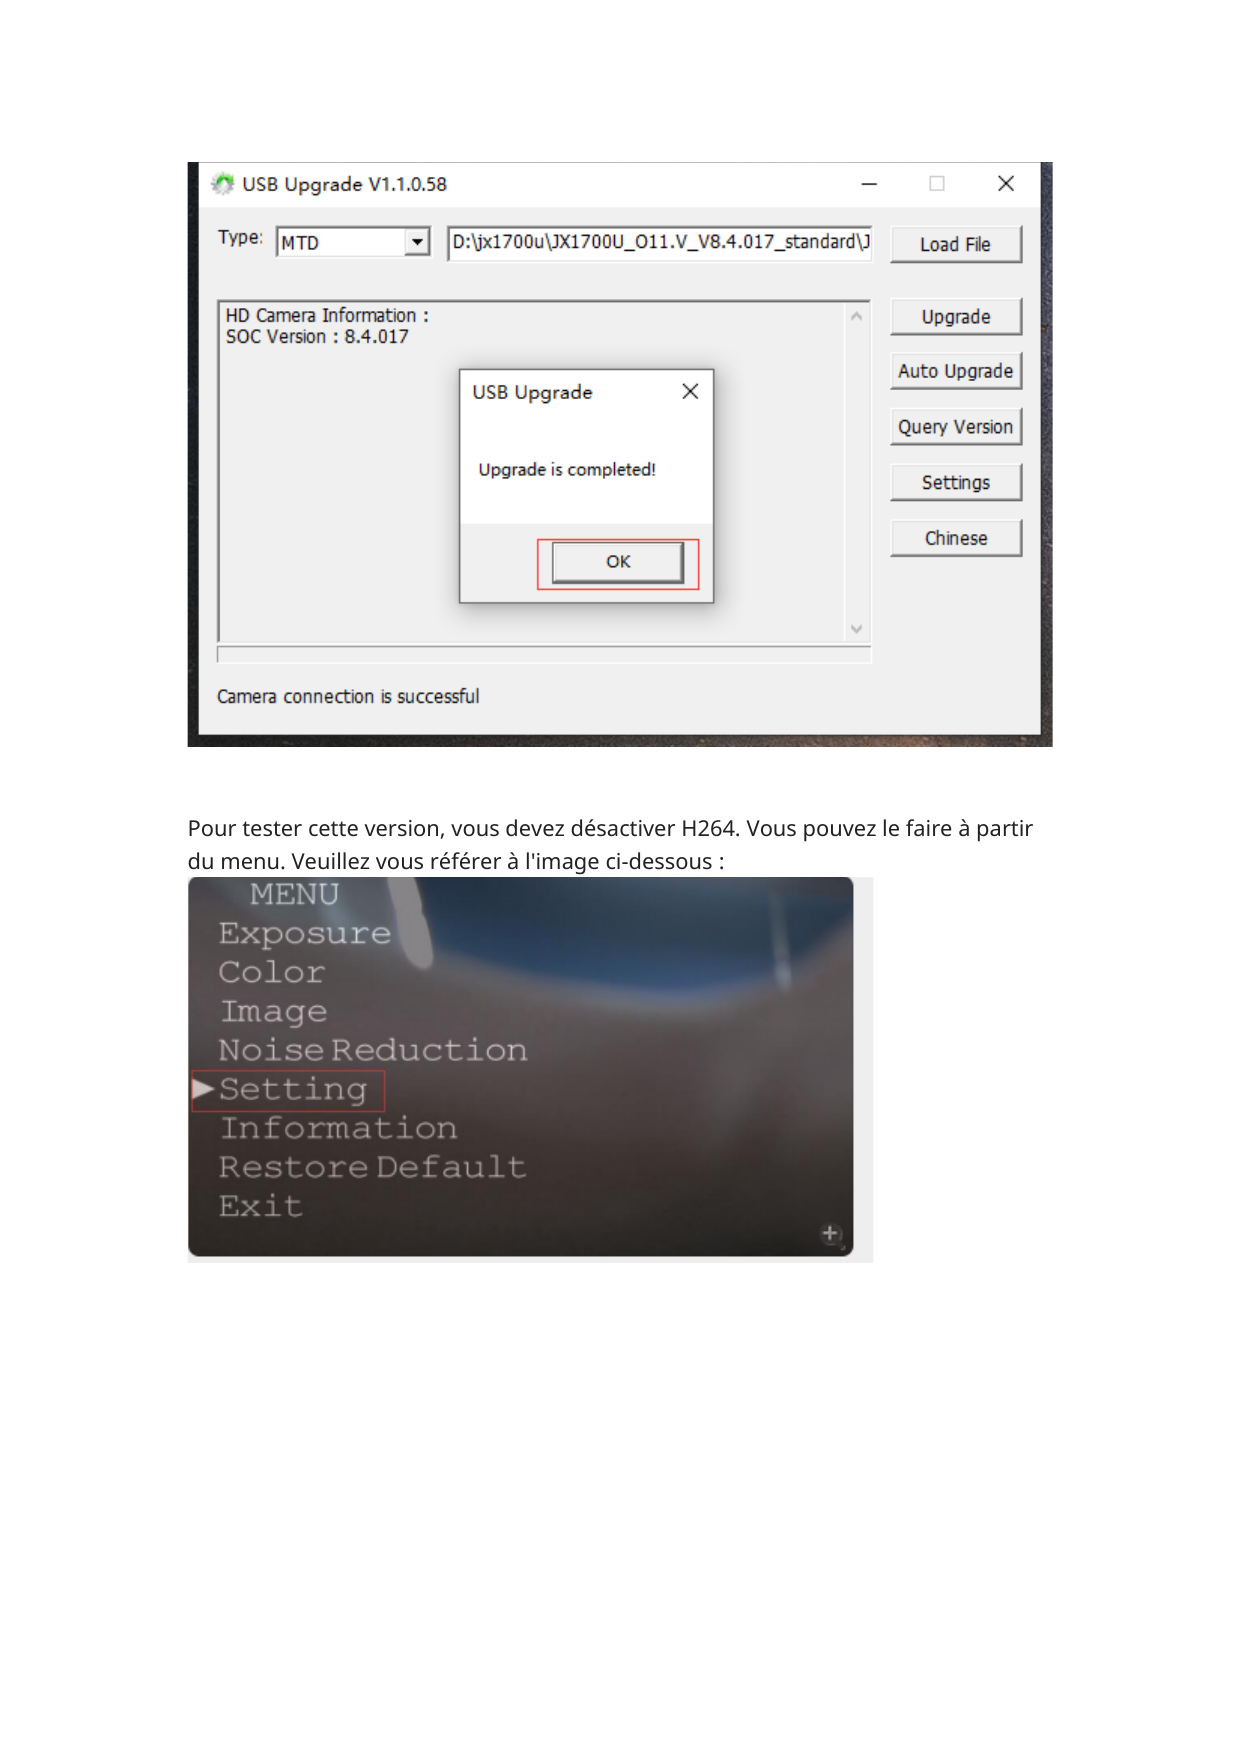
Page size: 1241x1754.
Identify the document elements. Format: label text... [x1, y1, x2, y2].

text Pour tester cette version, vous devez désactiver H264. Vous pouvez le faire à partir du menu. Veuillez vous référer à l'image ci-dessous : [187, 812, 1053, 877]
picture [187, 877, 874, 1263]
picture [187, 162, 1053, 747]
